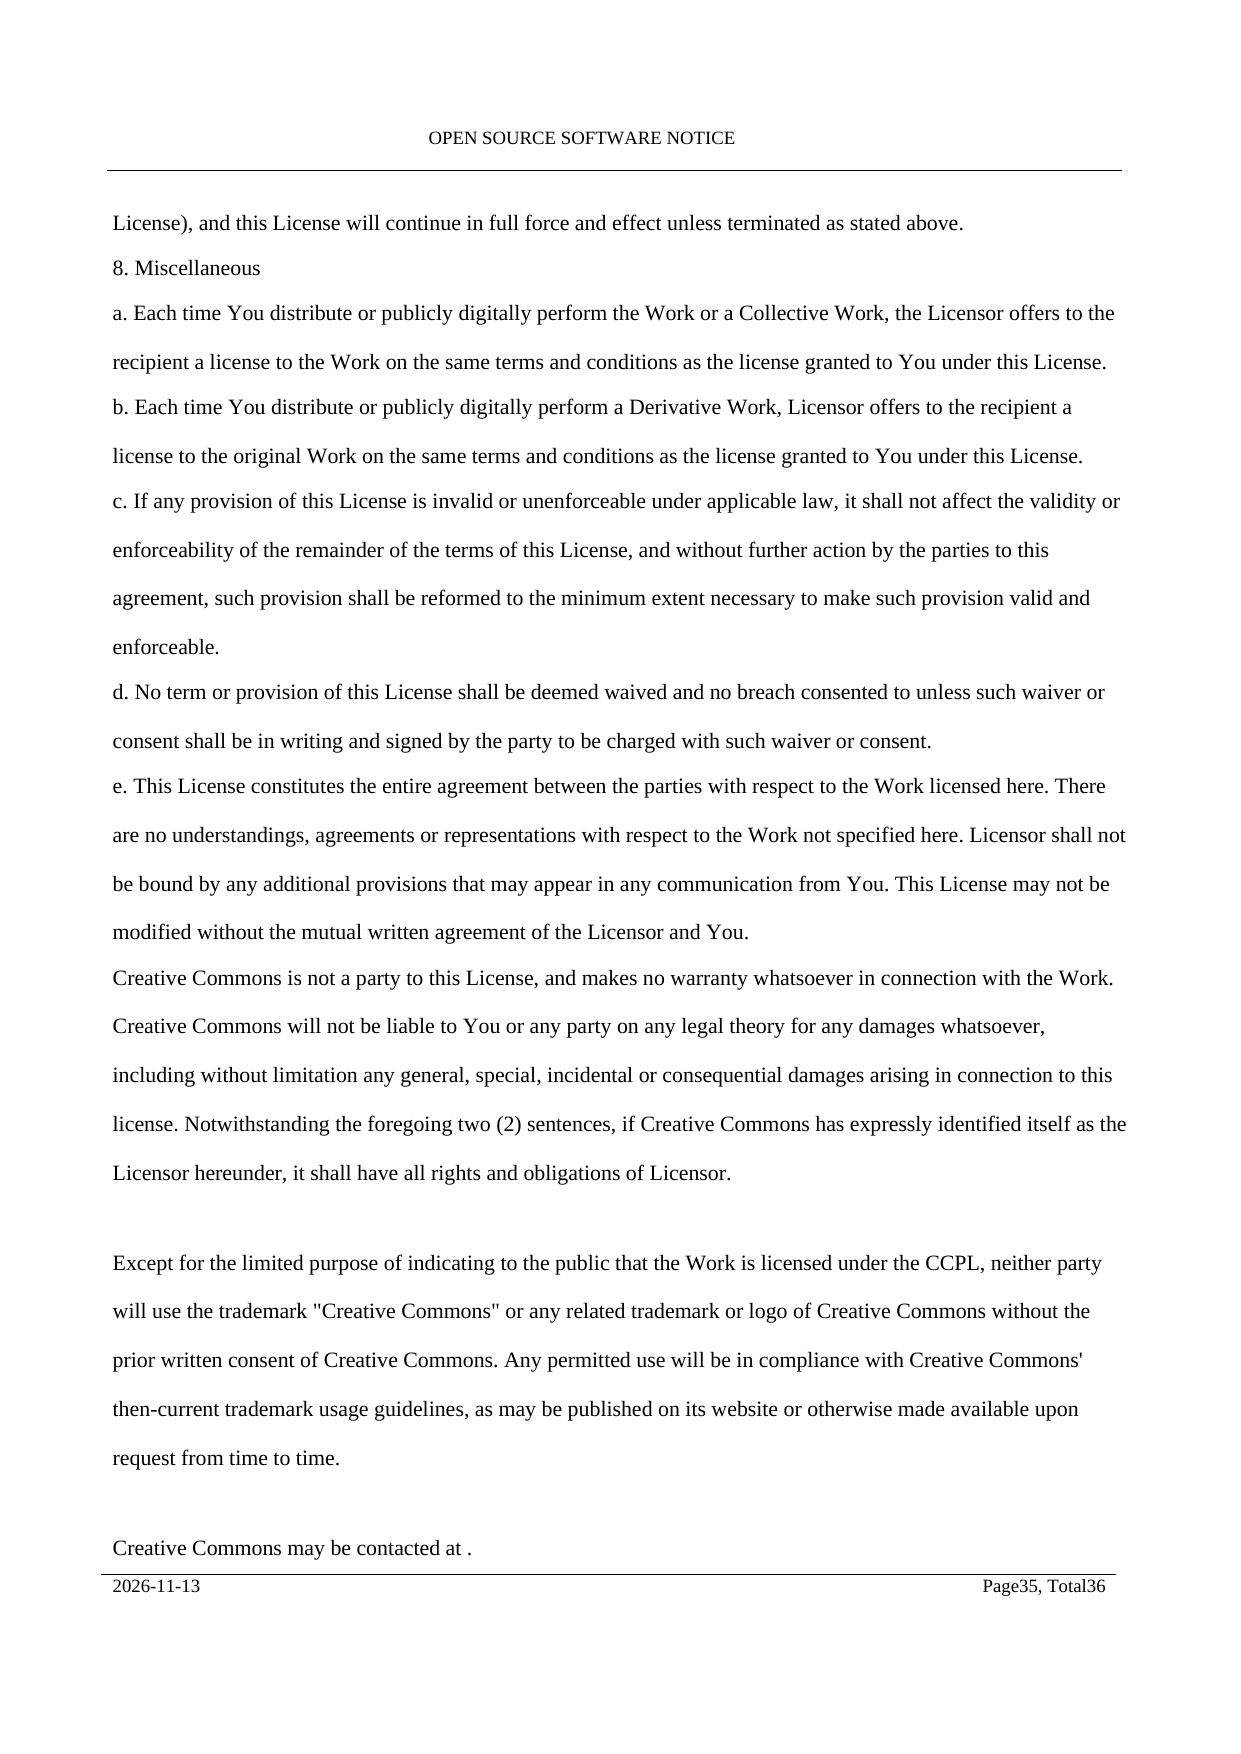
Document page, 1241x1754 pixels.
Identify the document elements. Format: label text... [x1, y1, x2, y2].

text a. Each time You distribute or publicly digitally perform the Work or a Collective Work, the Licensor offers to the recipient a license to the Work on the same terms and conditions as the license granted to You under this License. [112, 297, 1128, 378]
text b. Each time You distribute or publicly digitally perform a Derivative Work, Licensor offers to the recipient a license to the original Work on the same terms and conditions as the license granted to You under this License. [112, 390, 1128, 472]
text d. No term or provision of this License shall be deemed waived and no breach consented to unless such waiver or consent shall be in writing and signed by the party to be charged with such waiver or consent. [112, 676, 1128, 757]
text Creative Commons may be contacted at . [112, 1531, 1128, 1564]
text Except for the limited purpose of indicating to the public that the Work is licensed under the CCPL, neither party will use the trademark "Creative Commons" or any related trademark or logo of Creative Commons without the prior written consent of Creative Commons. Any permitted use will be in compliance with Creative Commons' then-current trademark usage guidelines, as may be published on its website or otherwise made available upon request from time to time. [112, 1246, 1128, 1473]
text 8. Miscellaneous [112, 251, 1128, 284]
text Creative Commons is not a party to this License, and makes no warranty whatsoever in connection with the Work. Creative Commons will not be liable to You or any party on any legal theory for any damages whatsoever, including without limitation any general, special, incidental or consequential damages arising in connection to this license. Notwithstanding the foregoing two (2) sentences, if Creative Commons has expressly identified itself as the Licensor hereunder, it shall have all rights and obligations of Licensor. [112, 961, 1128, 1188]
text c. If any provision of this License is invalid or unenforceable under applicable law, it shall not affect the validity or enforceability of the remainder of the terms of this License, and without further action by the parties to this agreement, such provision shall be reformed to the minimum extent necessary to make such provision valid and enforceable. [112, 484, 1128, 663]
text e. This License constitutes the entire agreement between the parties with respect to the Work licensed here. There are no understandings, agreements or representations with respect to the Work not specified here. Licensor shall not be bound by any additional provisions that may appear in any communication from You. This License may not be modified without the mutual written agreement of the Licensor and You. [112, 769, 1128, 948]
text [112, 206, 1128, 239]
